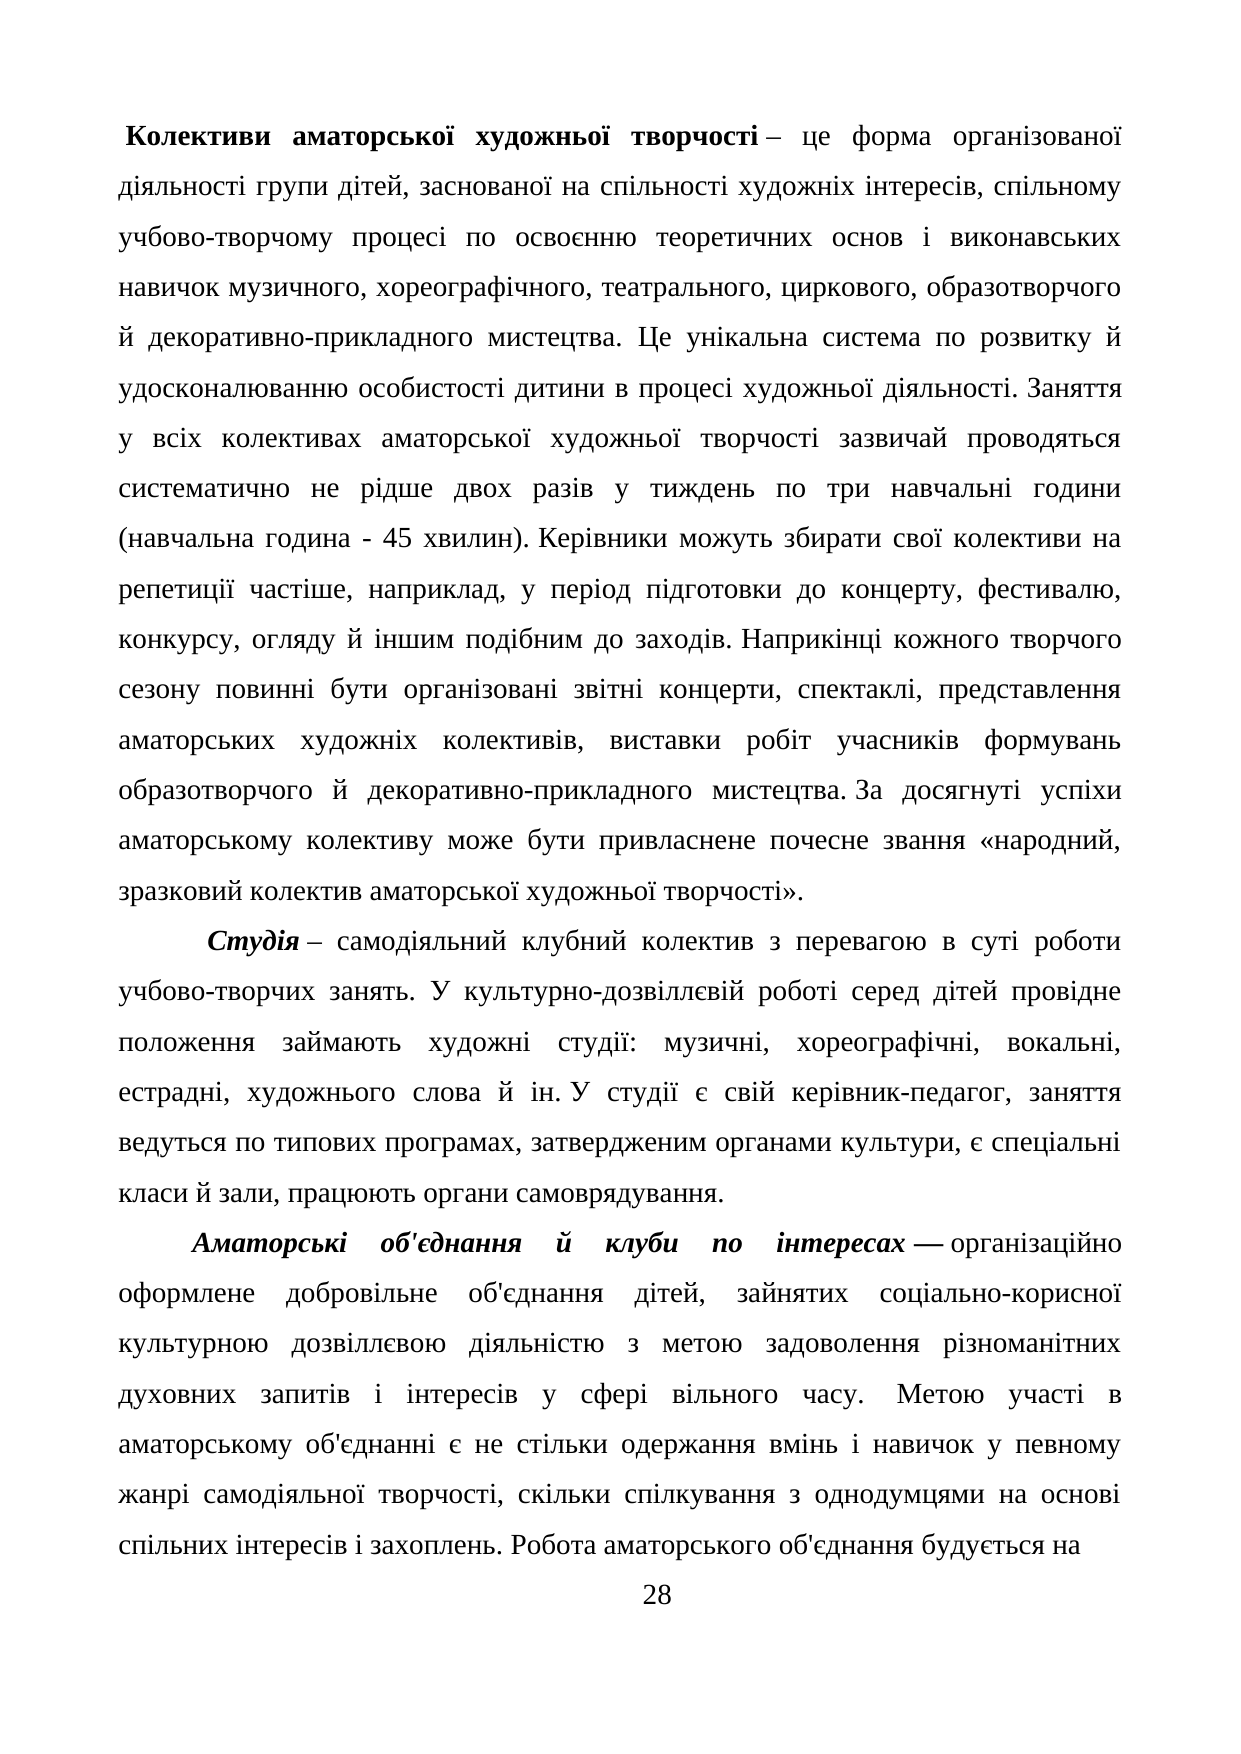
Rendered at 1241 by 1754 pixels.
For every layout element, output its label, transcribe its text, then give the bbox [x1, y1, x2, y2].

text 28 [118, 1577, 1122, 1611]
text Колективи аматорської художньої творчості – це форма організованої діяльності групи дітей, заснованої на спільності художніх інтересів, спільному учбово-творчому процесі по освоєнню теоретичних основ і виконавських навичок музичного, хореографічного, театрального, циркового, образотворчого й декоративно-прикладного мистецтва. Це унікальна система по розвитку й удосконалюванню особистості дитини в процесі художньої діяльності. Заняття у всіх колективах аматорської художньої творчості зазвичай проводяться систематично не рідше двох разів у тиждень по три навчальні години (навчальна година - 45 хвилин). Керівники можуть збирати свої колективи на репетиції частіше, наприклад, у період підготовки до концерту, фестивалю, конкурсу, огляду й іншим подібним до заходів. Наприкінці кожного творчого сезону повинні бути організовані звітні концерти, спектаклі, представлення аматорських художніх колективів, виставки робіт учасників формувань образотворчого й декоративно-прикладного мистецтва. За досягнуті успіхи аматорському колективу може бути привласнене почесне звання «народний, зразковий колектив аматорської художньої творчості». [118, 118, 1122, 906]
text Аматорські об'єднання й клуби по інтересах — організаційно оформлене добровільне об'єднання дітей, зайнятих соціально-корисної культурною дозвіллєвою діяльністю з метою задоволення різноманітних духовних запитів і інтересів у сфері вільного часу. Метою участі в аматорському об'єднанні є не стільки одержання вмінь і навичок у певному жанрі самодіяльної творчості, скільки спілкування з однодумцями на основі спільних інтересів і захоплень. Робота аматорського об'єднання будується на [118, 1225, 1122, 1560]
text Студія – самодіяльний клубний колектив з перевагою в суті роботи учбово-творчих занять. У культурно-дозвіллєвій роботі серед дітей провідне положення займають художні студії: музичні, хореографічні, вокальні, естрадні, художнього слова й ін. У студії є свій керівник-педагог, заняття ведуться по типових програмах, затвердженим органами культури, є спеціальні класи й зали, працюють органи самоврядування. [118, 923, 1122, 1208]
